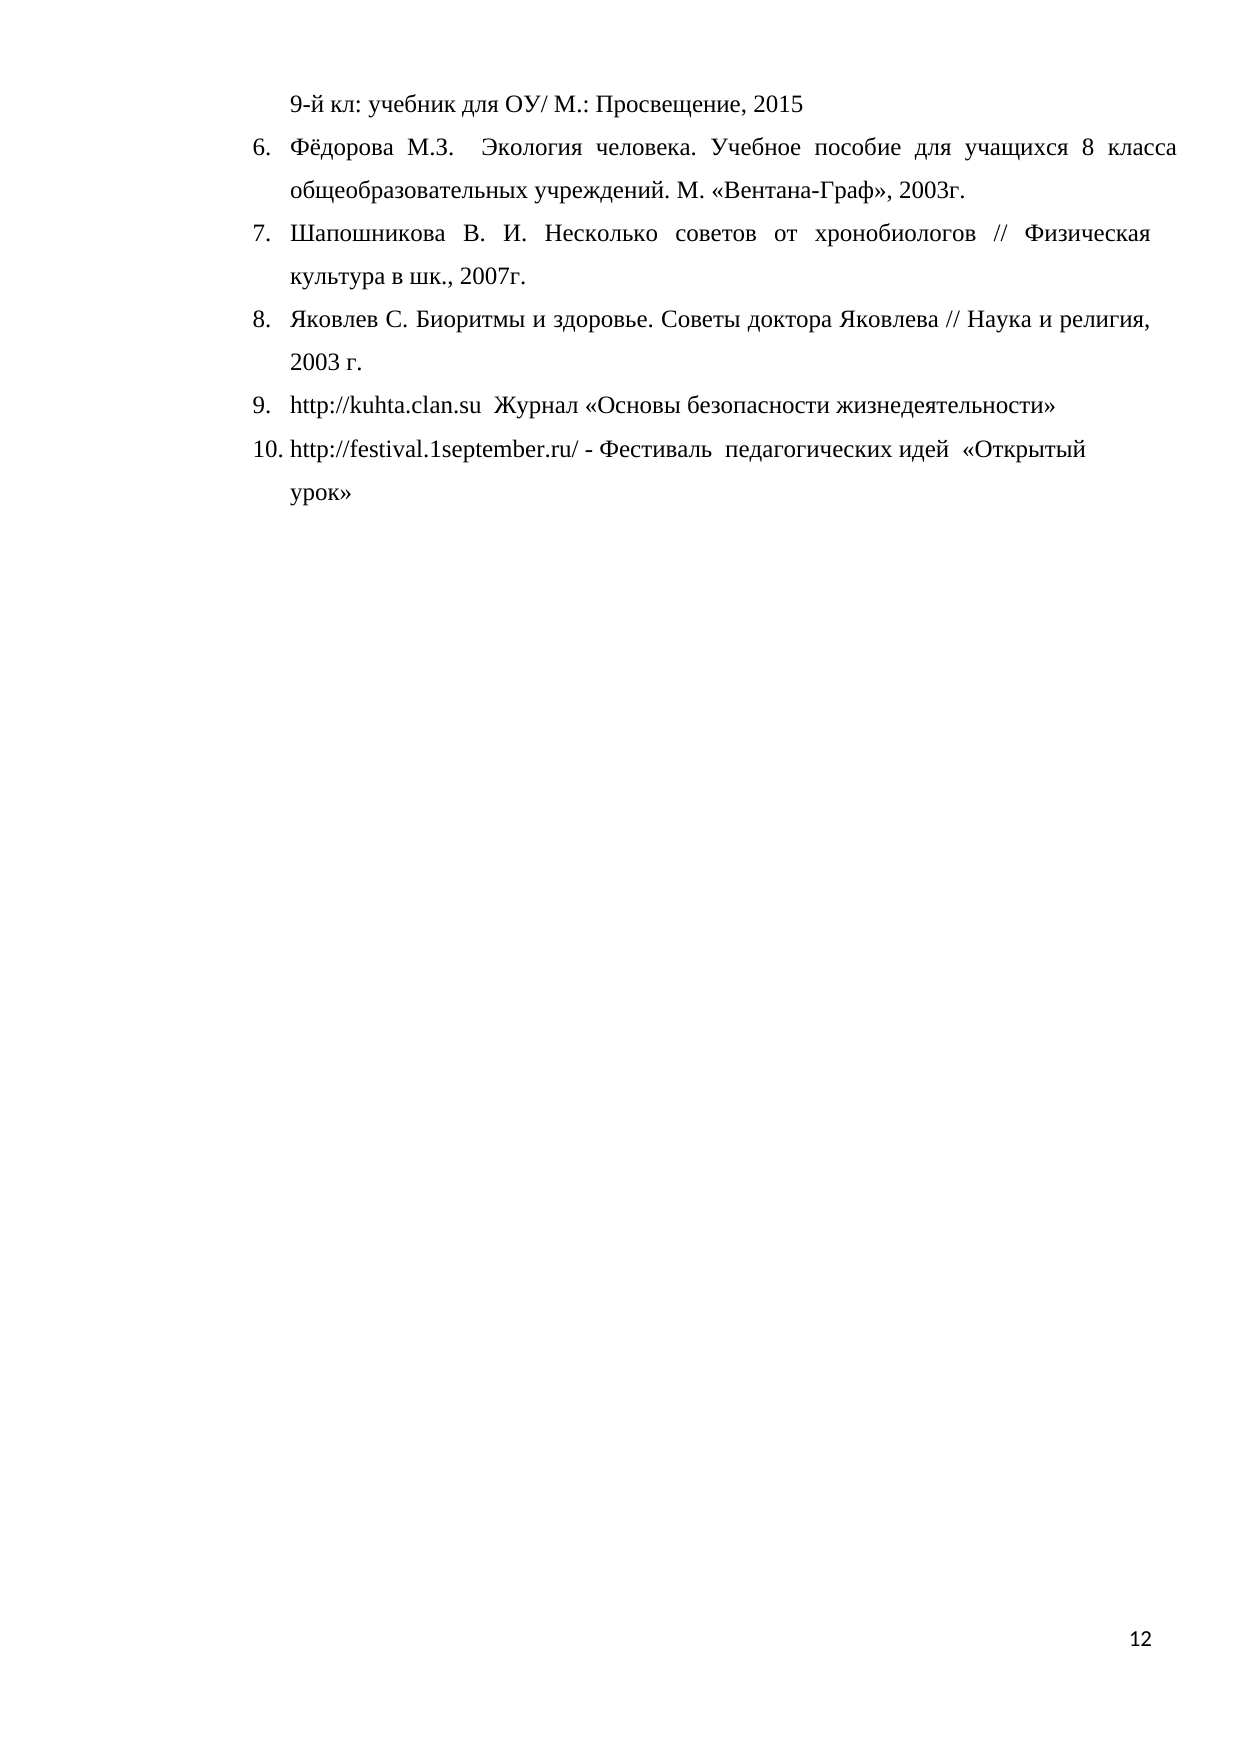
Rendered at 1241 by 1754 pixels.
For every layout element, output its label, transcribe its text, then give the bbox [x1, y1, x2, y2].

list Яковлев С. Биоритмы и здоровье. Советы доктора Яковлева // Наука и религия, 2003 г. [252, 304, 1152, 376]
list http://kuhta.clan.su Журнал «Основы безопасности жизнедеятельности» [252, 391, 1152, 419]
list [252, 89, 1152, 117]
list Фёдорова М.З. Экология человека. Учебное пособие для учащихся 8 класса общеобразовательных учреждений. М. «Вентана-Граф», 2003г. [252, 132, 1178, 204]
list http://festival.1september.ru/ - Фестиваль педагогических идей «Открытый урок» [252, 434, 1152, 506]
list Шапошникова В. И. Несколько советов от хронобиологов // Физическая культура в шк., 2007г. [252, 218, 1152, 290]
